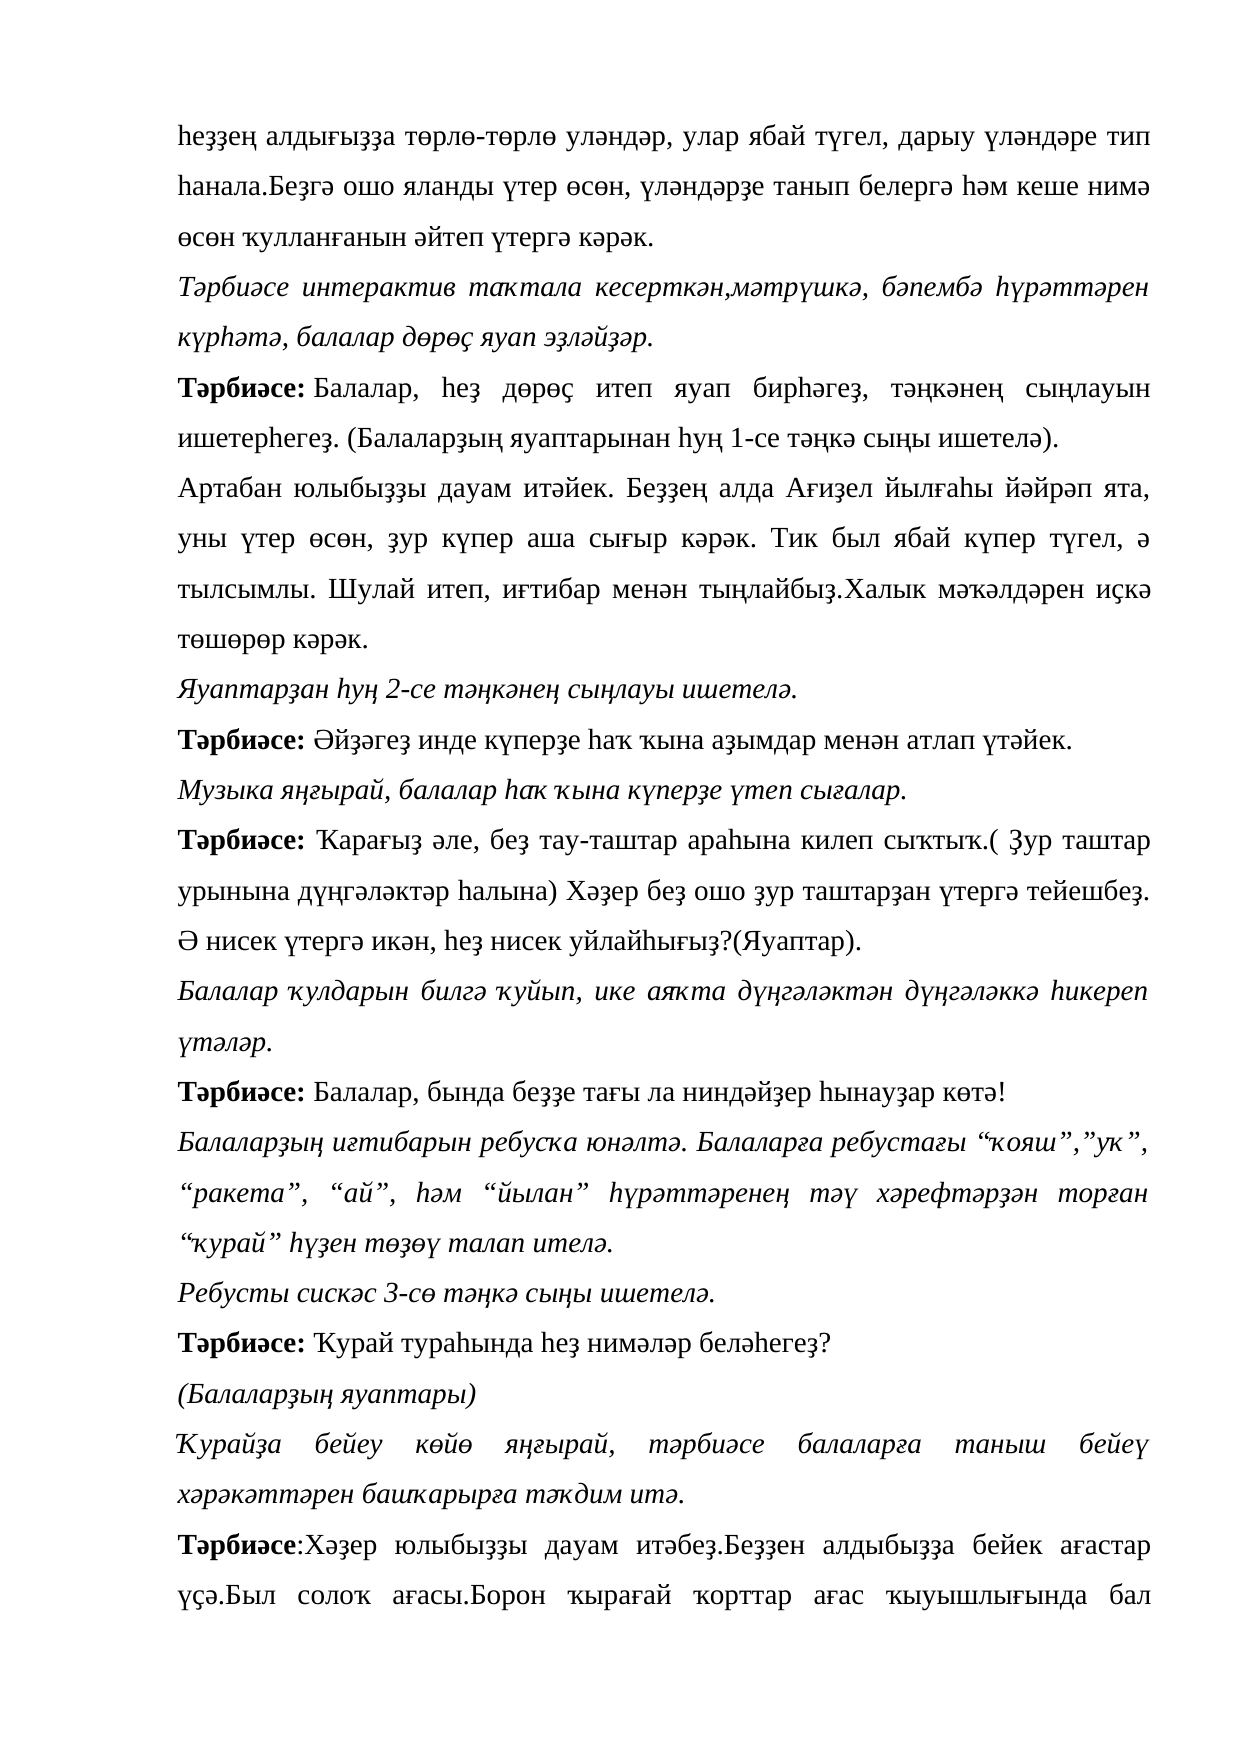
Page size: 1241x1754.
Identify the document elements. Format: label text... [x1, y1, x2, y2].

text Артабан юлыбыҙҙы дауам итәйек. Беҙҙең алда Ағиҙел йылғаһы йәйрәп ята, уны үтер өсөн, ҙур күпер аша сығыр кәрәк. Тик был ябай күпер түгел, ә тылсымлы. Шулай итеп, иғтибар менән тыңлайбыҙ.Халык мәҡәлдәрен иҫкә төшөрөр кәрәк. [177, 470, 1152, 655]
text Музыка яңғырай, балалар һаҡ ҡына күперҙе үтеп сығалар. [177, 772, 1152, 806]
text Тәрбиәсе: Балалар, һеҙ дөрөҫ итеп яуап бирһәгеҙ, тәңкәнең сыңлауын ишетерһегеҙ. (Балаларҙың яуаптарынан һуң 1-се тәңкә сыңы ишетелә). [177, 370, 1152, 453]
text Тәрбиәсе: Әйҙәгеҙ инде күперҙе һаҡ ҡына аҙымдар менән атлап үтәйек. [177, 722, 1152, 755]
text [177, 1527, 1152, 1611]
text Яуаптарҙан һуң 2-се тәңкәнең сыңлауы ишетелә. [177, 672, 1152, 705]
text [177, 118, 1152, 252]
text Тәрбиәсе: Ҡарағыҙ әле, беҙ тау-таштар араһына килеп сыҡтыҡ.( Ҙур таштар урынына дүңгәләктәр һалына) Хәҙер беҙ ошо ҙур таштарҙан үтергә тейешбеҙ. Ә нисек үтергә икән, һеҙ нисек уйлайһығыҙ?(Яуаптар). [177, 822, 1152, 957]
text Ребусты сискәс 3-сө тәңкә сыңы ишетелә. [177, 1275, 1152, 1309]
text (Балаларҙың яуаптары) [177, 1376, 1152, 1409]
text Тәрбиәсе: Ҡурай тураһында һеҙ нимәләр беләһегеҙ? [177, 1326, 1152, 1359]
text Балаларҙың иғтибарын ребусҡа юнәлтә. Балаларға ребустағы “ҡояш”,”уҡ”, “ракета”, “ай”, һәм “йылан” һүрәттәренең тәү хәрефтәрҙән торған “ҡурай” һүҙен төҙөү талап ителә. [177, 1124, 1152, 1258]
text Тәрбиәсе: Балалар, бында беҙҙе тағы ла ниндәйҙер һынауҙар көтә! [177, 1074, 1152, 1108]
text Балалар ҡулдарын билгә ҡуйып, ике аяҡта дүңгәләктән дүңгәләккә һикереп үтәләр. [177, 973, 1152, 1057]
text Тәрбиәсе интерактив таҡтала кесерткән,мәтрүшкә, бәпембә һүрәттәрен күрһәтә, балалар дөрөҫ яуап эҙләйҙәр. [177, 269, 1152, 353]
text Ҡурайҙа бейеу көйө яңғырай, тәрбиәсе балаларға таныш бейеү хәрәкәттәрен башҡарырға тәҡдим итә. [177, 1426, 1152, 1510]
